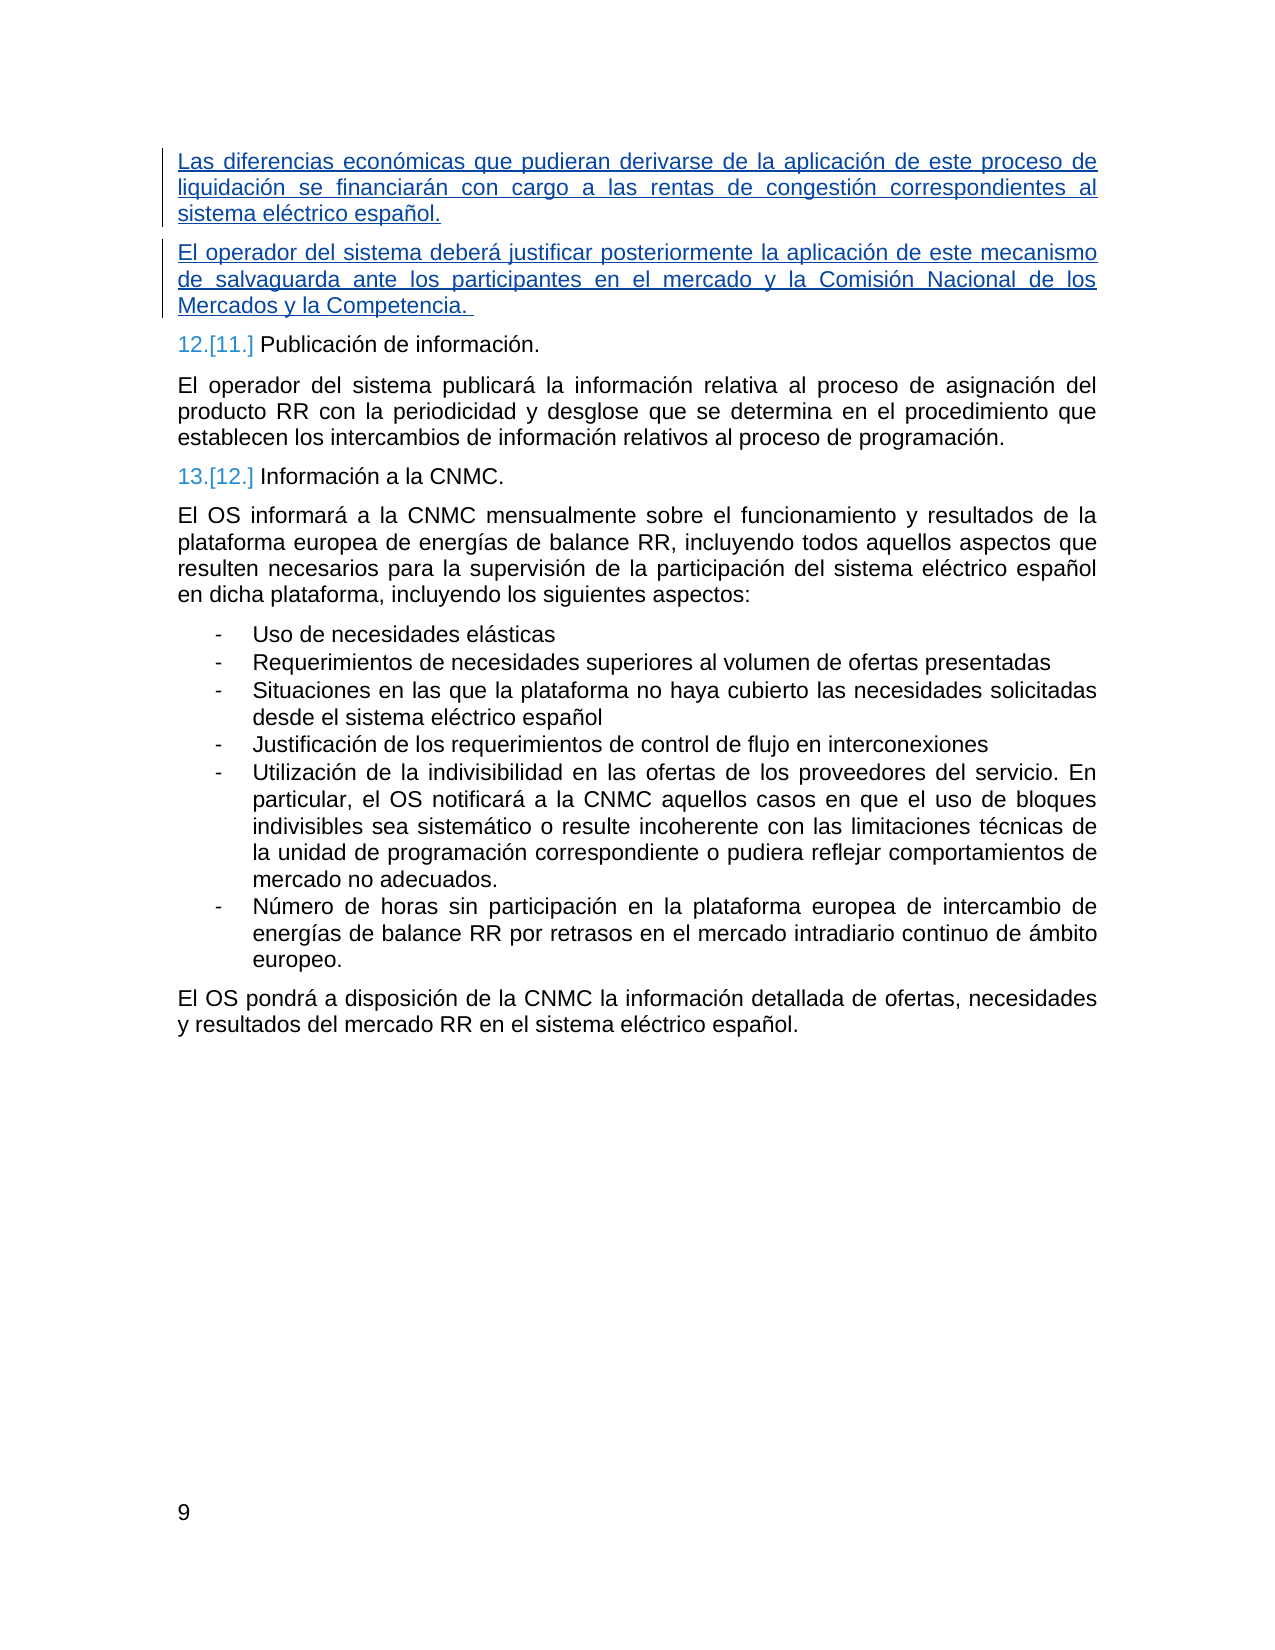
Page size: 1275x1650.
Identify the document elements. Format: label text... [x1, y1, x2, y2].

subtitle Publicación de información. [177, 331, 1098, 357]
list Situaciones en las que la plataforma no haya cubierto las necesidades solicitadas desde el sistema eléctrico español [215, 676, 1098, 730]
subtitle El operador del sistema publicará la información relativa al proceso de asignación del producto RR con la periodicidad y desglose que se determina en el procedimiento que establecen los intercambios de información relativos al proceso de programación. [177, 372, 1098, 451]
list Utilización de la indivisibilidad en las ofertas de los proveedores del servicio. En particular, el OS notificará a la CNMC aquellos casos en que el uso de bloques indivisibles sea sistemático o resulte incoherente con las limitaciones técnicas de la unidad de programación correspondiente o pudiera reflejar comportamientos de mercado no adecuados. [215, 758, 1098, 892]
list Justificación de los requerimientos de control de flujo en interconexiones [215, 730, 1098, 758]
text El OS informará a la CNMC mensualmente sobre el funcionamiento y resultados de la plataforma europea de energías de balance RR, incluyendo todos aquellos aspectos que resulten necesarios para la supervisión de la participación del sistema eléctrico español en dicha plataforma, incluyendo los siguientes aspectos: [177, 502, 1098, 607]
text El OS pondrá a disposición de la CNMC la información detallada de ofertas, necesidades y resultados del mercado RR en el sistema eléctrico español. [177, 985, 1098, 1038]
subtitle Información a la CNMC. [177, 463, 1098, 489]
list Uso de necesidades elásticas [215, 620, 1098, 648]
list Requerimientos de necesidades superiores al volumen de ofertas presentadas [215, 648, 1098, 676]
list Número de horas sin participación en la plataforma europea de intercambio de energías de balance RR por retrasos en el mercado intradiario continuo de ámbito europeo. [215, 892, 1098, 973]
